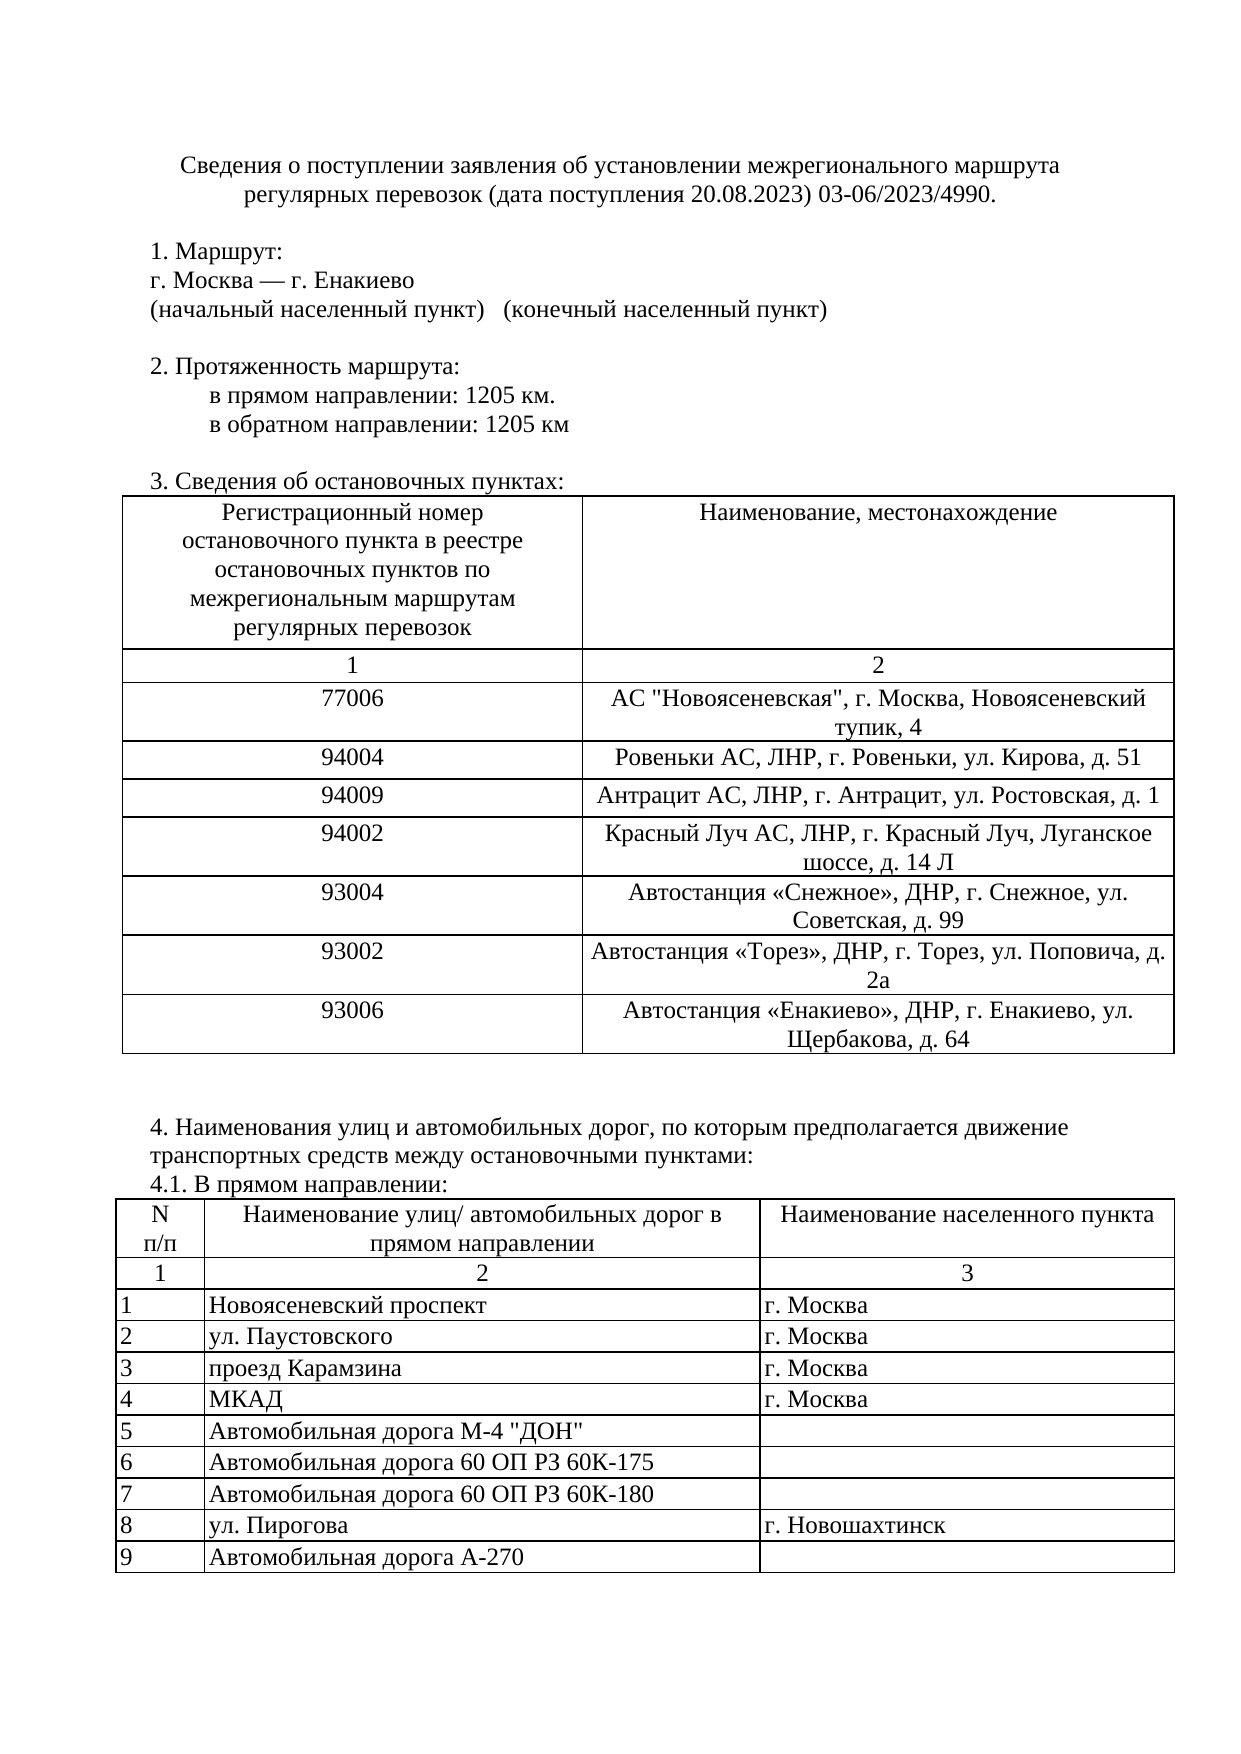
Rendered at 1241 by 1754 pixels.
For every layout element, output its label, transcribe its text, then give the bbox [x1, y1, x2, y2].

text 2. Протяженность маршрута: [150, 351, 1090, 380]
table_cell Автостанция «Снежное», ДНР, г. Снежное, ул. Советская, д. 99 [583, 877, 1173, 934]
text 3. Сведения об остановочных пунктах: [150, 466, 1090, 495]
table_cell [761, 1416, 1174, 1446]
table_cell 2 [205, 1258, 759, 1288]
table_cell 8 [117, 1510, 204, 1540]
table_header N п/п [117, 1200, 204, 1257]
table_cell 94009 [123, 780, 582, 816]
table_cell Антрацит АС, ЛНР, г. Антрацит, ул. Ростовская, д. 1 [583, 780, 1173, 816]
text (начальный населенный пункт) (конечный населенный пункт) [150, 294, 1090, 322]
text 4. Наименования улиц и автомобильных дорог, по которым предполагается движение транспортных средств между остановочными пунктами: [150, 1112, 1090, 1169]
table_header Наименование, местонахождение [583, 497, 1173, 648]
table_cell [761, 1447, 1174, 1477]
table_cell Автомобильная дорога М-4 "ДОН" [205, 1416, 759, 1446]
table_cell 77006 [123, 683, 582, 740]
table_cell Красный Луч АС, ЛНР, г. Красный Луч, Луганское шоссе, д. 14 Л [583, 818, 1173, 875]
table_cell 1 [117, 1258, 204, 1288]
text 4.1. В прямом направлении: [150, 1169, 1090, 1198]
table_cell 4 [117, 1384, 204, 1414]
table_cell Новоясеневский проспект [205, 1290, 759, 1320]
table_cell ул. Паустовского [205, 1321, 759, 1351]
table_header Наименование населенного пункта [761, 1200, 1174, 1257]
table_cell Автостанция «Енакиево», ДНР, г. Енакиево, ул. Щербакова, д. 64 [583, 995, 1173, 1052]
text г. Москва — г. Енакиево [150, 265, 1090, 294]
table_cell 2 [117, 1321, 204, 1351]
table_header Регистрационный номер остановочного пункта в реестре остановочных пунктов по межрегиональным маршрутам регулярных перевозок [123, 497, 582, 648]
table_cell Ровеньки АС, ЛНР, г. Ровеньки, ул. Кирова, д. 51 [583, 742, 1173, 778]
table_cell 6 [117, 1447, 204, 1477]
table_cell 1 [117, 1290, 204, 1320]
text 1. Маршрут: [150, 236, 1090, 265]
table_cell проезд Карамзина [205, 1353, 759, 1383]
table_cell Автомобильная дорога А-270 [205, 1542, 759, 1571]
text Сведения о поступлении заявления об установлении межрегионального маршрута регулярных перевозок (дата поступления 20.08.2023) 03-06/2023/4990. [150, 150, 1090, 207]
table_cell 94002 [123, 818, 582, 875]
table_cell 93004 [123, 877, 582, 934]
table_cell 7 [117, 1479, 204, 1508]
table_cell 3 [761, 1258, 1174, 1288]
table_cell Автомобильная дорога 60 ОП РЗ 60К-175 [205, 1447, 759, 1477]
table_cell Автомобильная дорога 60 ОП РЗ 60К-180 [205, 1479, 759, 1508]
table_cell 93002 [123, 936, 582, 993]
table_cell г. Москва [761, 1321, 1174, 1351]
table_cell ул. Пирогова [205, 1510, 759, 1540]
table_cell МКАД [205, 1384, 759, 1414]
table_cell [761, 1542, 1174, 1571]
text в обратном направлении: 1205 км [150, 409, 1090, 437]
table_cell г. Москва [761, 1384, 1174, 1414]
table_cell 2 [583, 650, 1173, 681]
table_cell г. Москва [761, 1290, 1174, 1320]
text в прямом направлении: 1205 км. [150, 380, 1090, 409]
table_cell АС "Новоясеневская", г. Москва, Новоясеневский тупик, 4 [583, 683, 1173, 740]
table_cell Автостанция «Торез», ДНР, г. Торез, ул. Поповича, д. 2а [583, 936, 1173, 993]
table_cell 94004 [123, 742, 582, 778]
table_cell 5 [117, 1416, 204, 1446]
table_cell г. Новошахтинск [761, 1510, 1174, 1540]
table_cell 9 [117, 1542, 204, 1571]
table_header Наименование улиц/ автомобильных дорог в прямом направлении [205, 1200, 759, 1257]
table_cell 3 [117, 1353, 204, 1383]
table_cell 93006 [123, 995, 582, 1052]
table_cell [761, 1479, 1174, 1508]
table_cell г. Москва [761, 1353, 1174, 1383]
table_cell 1 [123, 650, 582, 681]
